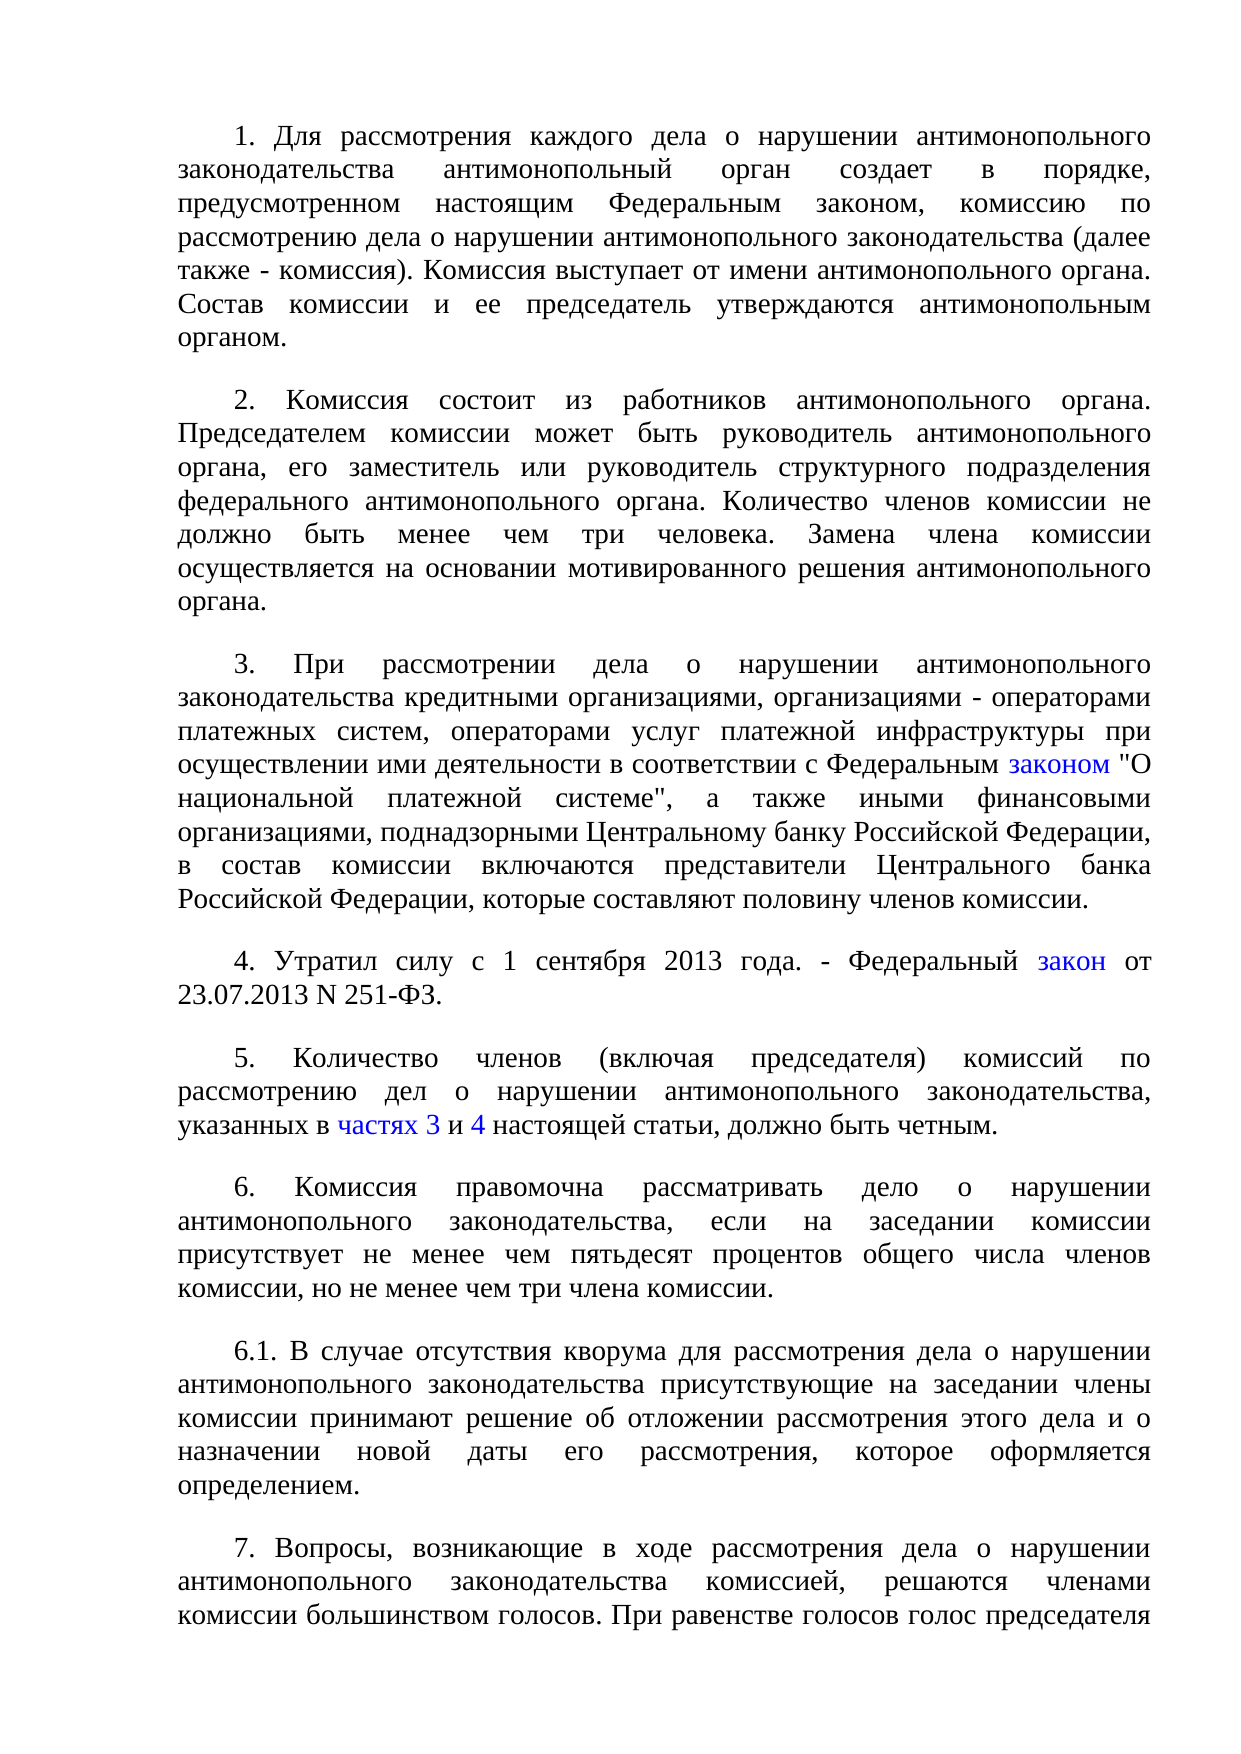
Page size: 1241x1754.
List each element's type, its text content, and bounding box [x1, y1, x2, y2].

text 3. При рассмотрении дела о нарушении антимонопольного законодательства кредитными организациями, организациями - операторами платежных систем, операторами услуг платежной инфраструктуры при осуществлении ими деятельности в соответствии с Федеральным законом "О национальной платежной системе", а также иными финансовыми организациями, поднадзорными Центральному банку Российской Федерации, в состав комиссии включаются представители Центрального банка Российской Федерации, которые составляют половину членов комиссии. [177, 646, 1152, 914]
text 1. Для рассмотрения каждого дела о нарушении антимонопольного законодательства антимонопольный орган создает в порядке, предусмотренном настоящим Федеральным законом, комиссию по рассмотрению дела о нарушении антимонопольного законодательства (далее также - комиссия). Комиссия выступает от имени антимонопольного органа. Состав комиссии и ее председатель утверждаются антимонопольным органом. [177, 118, 1152, 353]
text 4. Утратил силу с 1 сентября 2013 года. - Федеральный закон от 23.07.2013 N 251-ФЗ. [177, 943, 1152, 1011]
text 5. Количество членов (включая председателя) комиссий по рассмотрению дел о нарушении антимонопольного законодательства, указанных в частях 3 и 4 настоящей статьи, должно быть четным. [177, 1040, 1152, 1140]
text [177, 1530, 1152, 1630]
text 6. Комиссия правомочна рассматривать дело о нарушении антимонопольного законодательства, если на заседании комиссии присутствует не менее чем пятьдесят процентов общего числа членов комиссии, но не менее чем три члена комиссии. [177, 1169, 1152, 1304]
text 2. Комиссия состоит из работников антимонопольного органа. Председателем комиссии может быть руководитель антимонопольного органа, его заместитель или руководитель структурного подразделения федерального антимонопольного органа. Количество членов комиссии не должно быть менее чем три человека. Замена члена комиссии осуществляется на основании мотивированного решения антимонопольного органа. [177, 382, 1152, 617]
text 6.1. В случае отсутствия кворума для рассмотрения дела о нарушении антимонопольного законодательства присутствующие на заседании члены комиссии принимают решение об отложении рассмотрения этого дела и о назначении новой даты его рассмотрения, которое оформляется определением. [177, 1333, 1152, 1501]
